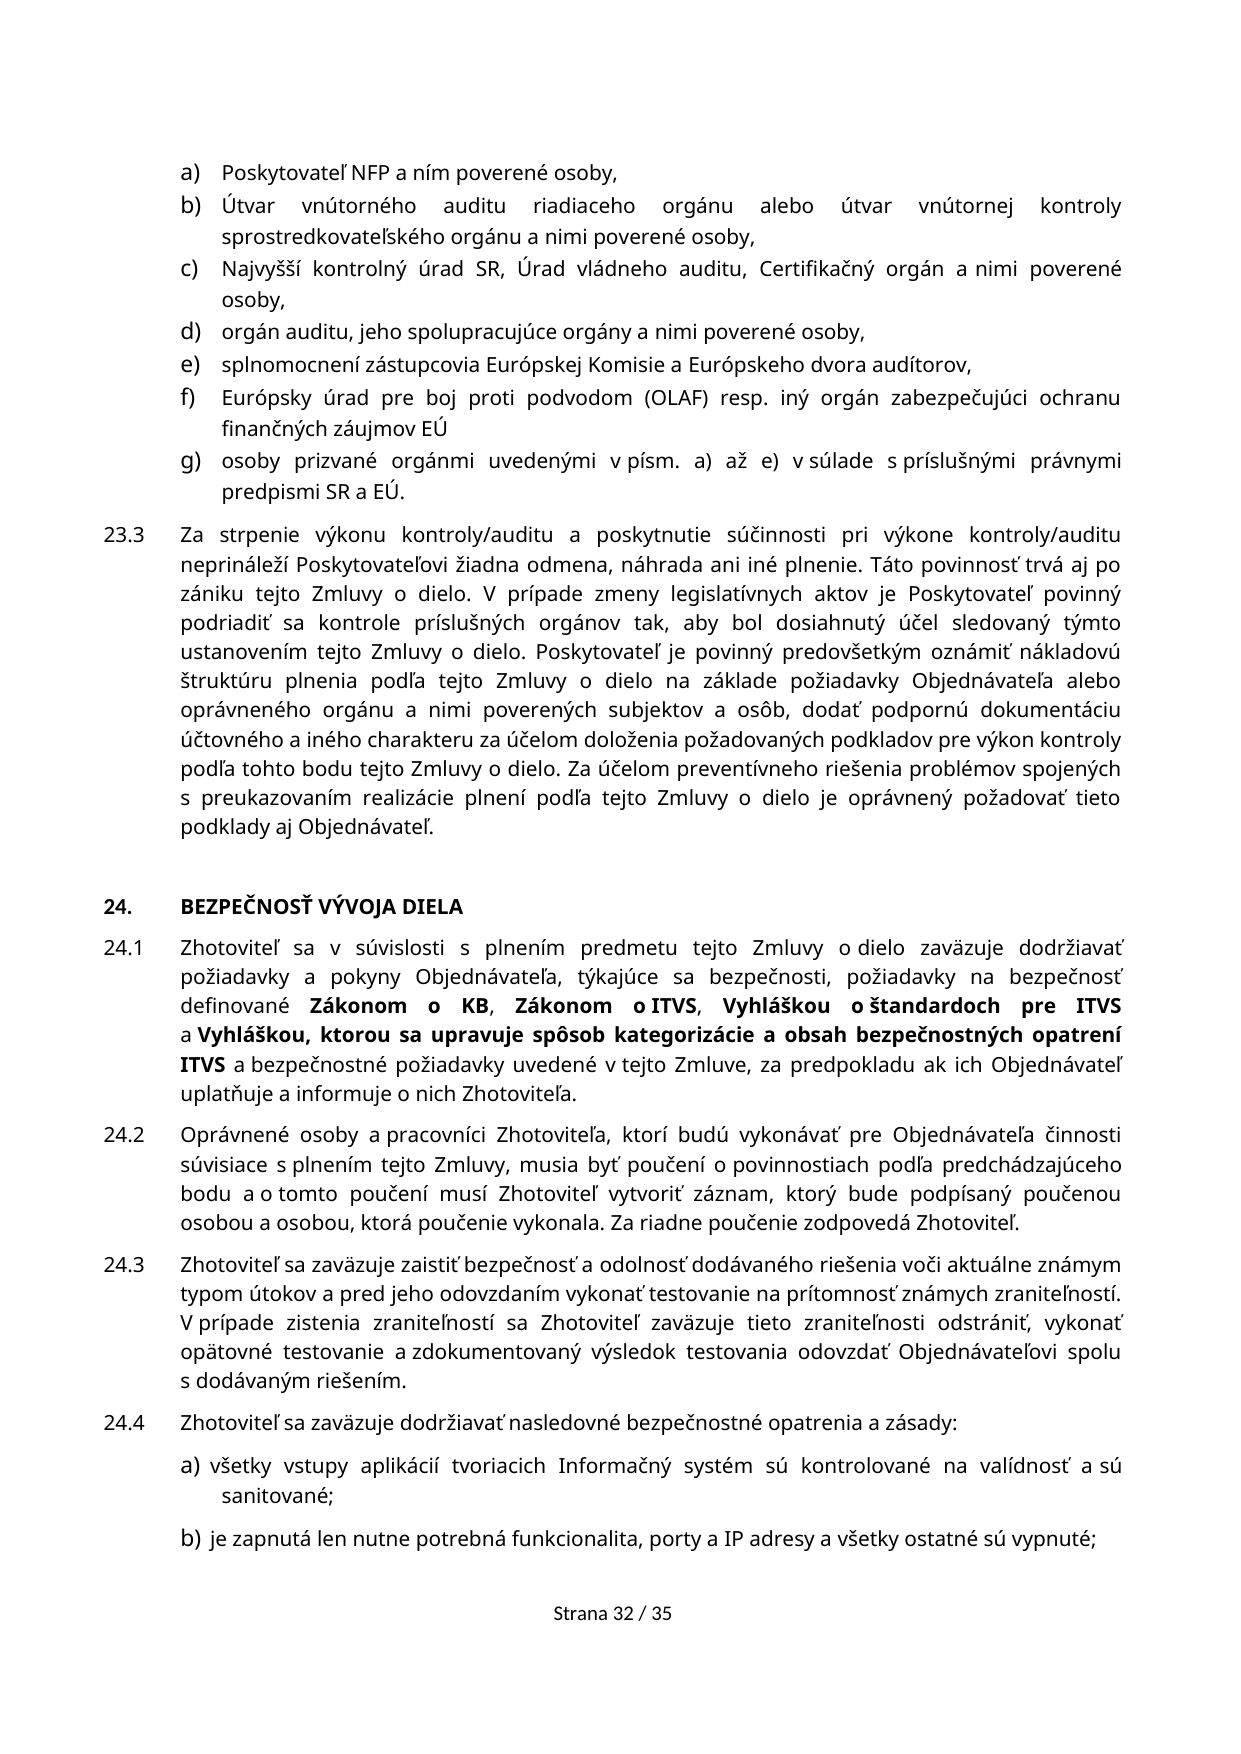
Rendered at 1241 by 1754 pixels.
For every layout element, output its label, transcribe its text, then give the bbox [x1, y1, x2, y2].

list Útvar vnútorného auditu riadiaceho orgánu alebo útvar vnútornej kontroly sprostredkovateľského orgánu a nimi poverené osoby, [180, 189, 1122, 250]
text Za strpenie výkonu kontroly/auditu a poskytnutie súčinnosti pri výkone kontroly/auditu neprináleží Poskytovateľovi žiadna odmena, náhrada ani iné plnenie. Táto povinnosť trvá aj po zániku tejto Zmluvy o dielo. V prípade zmeny legislatívnych aktov je Poskytovateľ povinný podriadiť sa kontrole príslušných orgánov tak, aby bol dosiahnutý účel sledovaný týmto ustanovením tejto Zmluvy o dielo. Poskytovateľ je povinný predovšetkým oznámiť nákladovú štruktúru plnenia podľa tejto Zmluvy o dielo na základe požiadavky Objednávateľa alebo oprávneného orgánu a nimi poverených subjektov a osôb, dodať podpornú dokumentáciu účtovného a iného charakteru za účelom doloženia požadovaných podkladov pre výkon kontroly podľa tohto bodu tejto Zmluvy o dielo. Za účelom preventívneho riešenia problémov spojených s preukazovaním realizácie plnení podľa tejto Zmluvy o dielo je oprávnený požadovať tieto podklady aj Objednávateľ. [103, 520, 1122, 841]
list všetky vstupy aplikácií tvoriacich Informačný systém sú kontrolované na valídnosť a sú sanitované; [180, 1449, 1122, 1509]
list osoby prizvané orgánmi uvedenými v písm. a) až e) v súlade s príslušnými právnymi predpismi SR a EÚ. [180, 444, 1122, 506]
list orgán auditu, jeho spolupracujúce orgány a nimi poverené osoby, [180, 315, 1122, 346]
text BEZPEČNOSŤ VÝVOJA DIELA [103, 891, 1122, 920]
list Poskytovateľ NFP a ním poverené osoby, [180, 156, 1122, 187]
text Zhotoviteľ sa zaväzuje zaistiť bezpečnosť a odolnosť dodávaného riešenia voči aktuálne známym typom útokov a pred jeho odovzdaním vykonať testovanie na prítomnosť známych zraniteľností. V prípade zistenia zraniteľností sa Zhotoviteľ zaväzuje tieto zraniteľnosti odstrániť, vykonať opätovné testovanie a zdokumentovaný výsledok testovania odovzdať Objednávateľovi spolu s dodávaným riešením. [103, 1249, 1122, 1395]
text Oprávnené osoby a pracovníci Zhotoviteľa, ktorí budú vykonávať pre Objednávateľa činnosti súvisiace s plnením tejto Zmluvy, musia byť poučení o povinnostiach podľa predchádzajúceho bodu a o tomto poučení musí Zhotoviteľ vytvoriť záznam, ktorý bude podpísaný poučenou osobou a osobou, ktorá poučenie vykonala. Za riadne poučenie zodpovedá Zhotoviteľ. [103, 1120, 1122, 1237]
list Európsky úrad pre boj proti podvodom (OLAF) resp. iný orgán zabezpečujúci ochranu finančných záujmov EÚ [180, 381, 1122, 443]
list je zapnutá len nutne potrebná funkcionalita, porty a IP adresy a všetky ostatné sú vypnuté; [180, 1522, 1122, 1553]
text Zhotoviteľ sa zaväzuje dodržiavať nasledovné bezpečnostné opatrenia a zásady: [103, 1407, 1122, 1437]
list splnomocnení zástupcovia Európskej Komisie a Európskeho dvora audítorov, [180, 348, 1122, 379]
list Najvyšší kontrolný úrad SR, Úrad vládneho auditu, Certifikačný orgán a nimi poverené osoby, [180, 252, 1122, 313]
text Zhotoviteľ sa v súvislosti s plnením predmetu tejto Zmluvy o dielo zaväzuje dodržiavať požiadavky a pokyny Objednávateľa, týkajúce sa bezpečnosti, požiadavky na bezpečnosť definované Zákonom o KB, Zákonom o ITVS, Vyhláškou o štandardoch pre ITVS a Vyhláškou, ktorou sa upravuje spôsob kategorizácie a obsah bezpečnostných opatrení ITVS a bezpečnostné požiadavky uvedené v tejto Zmluve, za predpokladu ak ich Objednávateľ uplatňuje a informuje o nich Zhotoviteľa. [103, 932, 1122, 1107]
